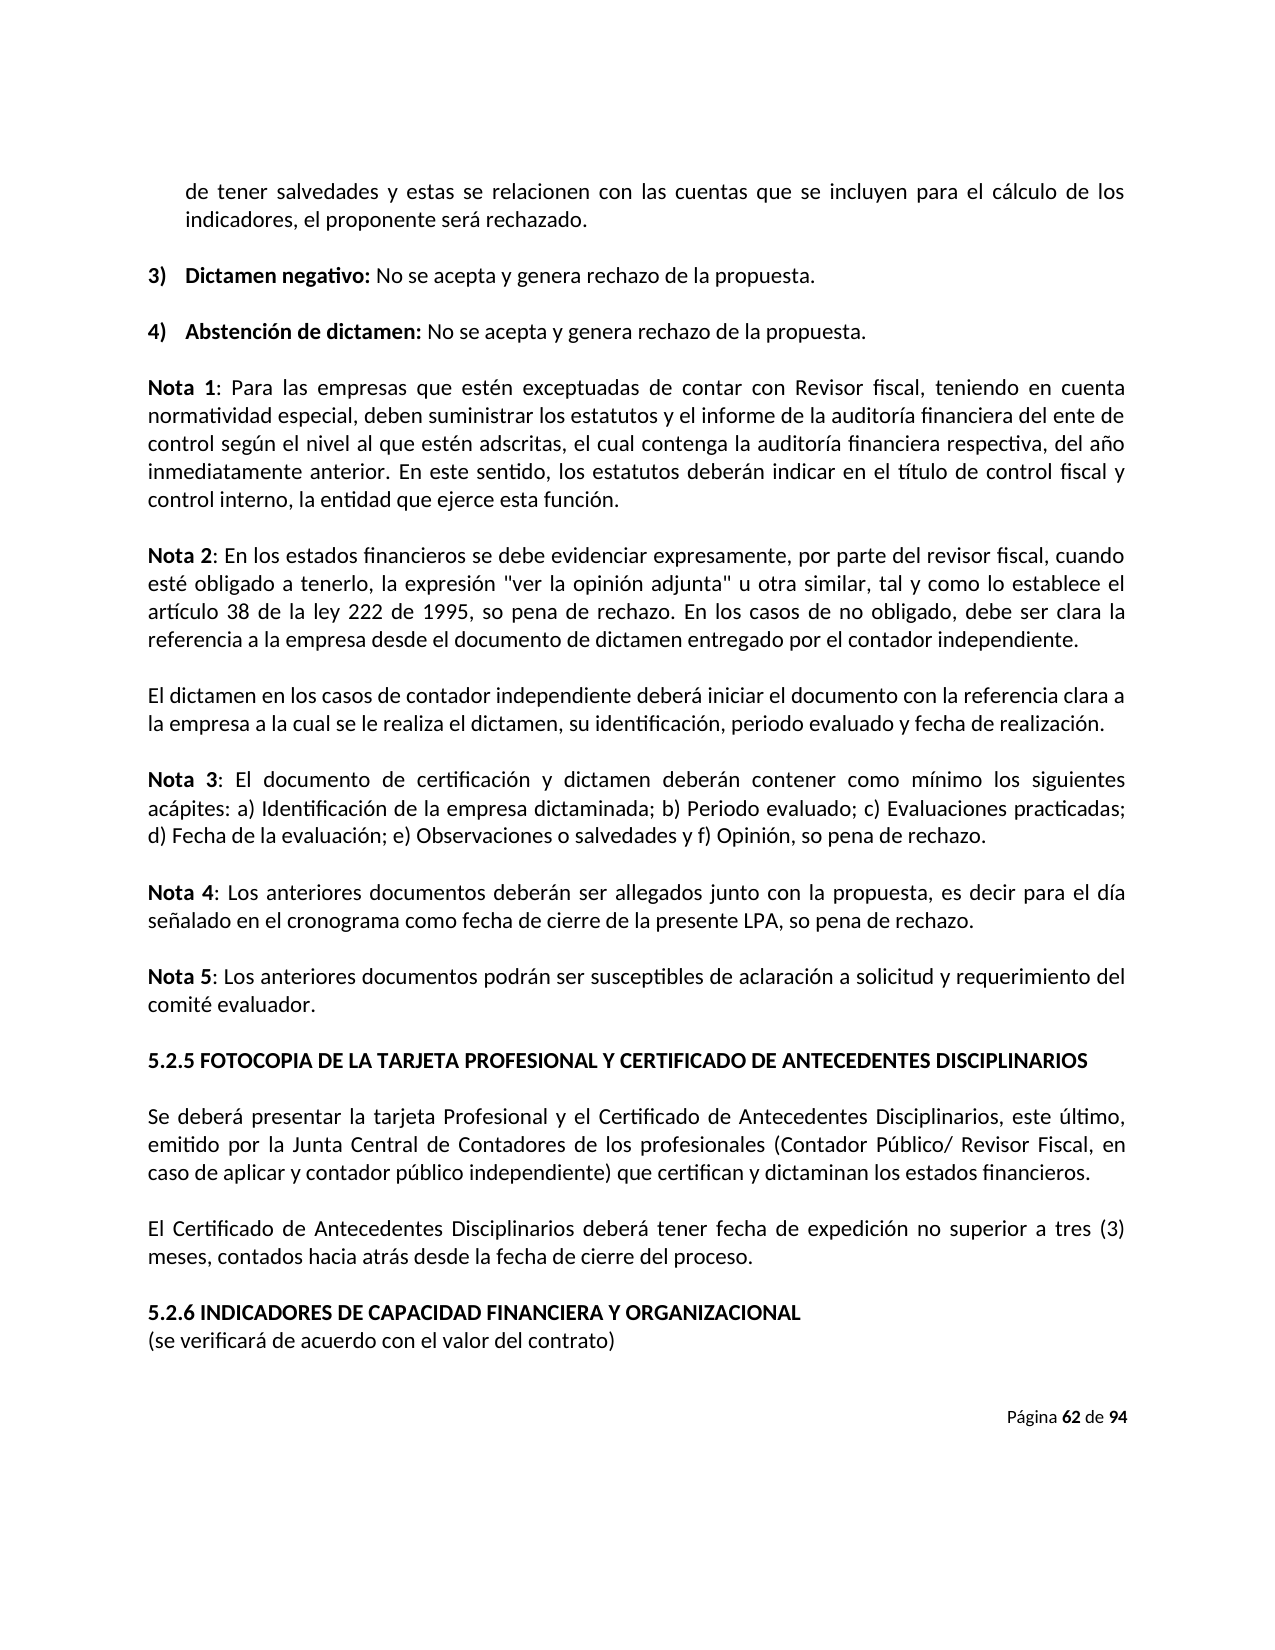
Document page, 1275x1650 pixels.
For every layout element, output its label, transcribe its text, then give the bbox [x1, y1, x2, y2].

text Se deberá presentar la tarjeta Profesional y el Certificado de Antecedentes Disciplinarios, este último, emitido por la Junta Central de Contadores de los profesionales (Contador Público/ Revisor Fiscal, en caso de aplicar y contador público independiente) que certifican y dictaminan los estados financieros. [148, 1102, 1127, 1186]
list Abstención de dictamen: No se acepta y genera rechazo de la propuesta. [148, 317, 1127, 345]
subtitle 5.2.5 FOTOCOPIA DE LA TARJETA PROFESIONAL Y CERTIFICADO DE ANTECEDENTES DISCIPLINARIOS [148, 1046, 1127, 1074]
text El dictamen en los casos de contador independiente deberá iniciar el documento con la referencia clara a la empresa a la cual se le realiza el dictamen, su identificación, periodo evaluado y fecha de realización. [148, 682, 1127, 738]
subtitle 5.2.6 INDICADORES DE CAPACIDAD FINANCIERA Y ORGANIZACIONAL [148, 1298, 1127, 1326]
text Nota 5: Los anteriores documentos podrán ser susceptibles de aclaración a solicitud y requerimiento del comité evaluador. [148, 962, 1127, 1018]
text Nota 1: Para las empresas que estén exceptuadas de contar con Revisor fiscal, teniendo en cuenta normatividad especial, deben suministrar los estatutos y el informe de la auditoría financiera del ente de control según el nivel al que estén adscritas, el cual contenga la auditoría financiera respectiva, del año inmediatamente anterior. En este sentido, los estatutos deberán indicar en el título de control fiscal y control interno, la entidad que ejerce esta función. [148, 373, 1127, 513]
text Nota 4: Los anteriores documentos deberán ser allegados junto con la propuesta, es decir para el día señalado en el cronograma como fecha de cierre de la presente LPA, so pena de rechazo. [148, 878, 1127, 934]
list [148, 177, 1127, 233]
list Dictamen negativo: No se acepta y genera rechazo de la propuesta. [148, 261, 1127, 289]
text El Certificado de Antecedentes Disciplinarios deberá tener fecha de expedición no superior a tres (3) meses, contados hacia atrás desde la fecha de cierre del proceso. [148, 1214, 1127, 1270]
text Nota 3: El documento de certificación y dictamen deberán contener como mínimo los siguientes acápites: a) Identificación de la empresa dictaminada; b) Periodo evaluado; c) Evaluaciones practicadas; d) Fecha de la evaluación; e) Observaciones o salvedades y f) Opinión, so pena de rechazo. [148, 766, 1127, 850]
text (se verificará de acuerdo con el valor del contrato) [148, 1326, 1127, 1354]
text Nota 2: En los estados financieros se debe evidenciar expresamente, por parte del revisor fiscal, cuando esté obligado a tenerlo, la expresión "ver la opinión adjunta" u otra similar, tal y como lo establece el artículo 38 de la ley 222 de 1995, so pena de rechazo. En los casos de no obligado, debe ser clara la referencia a la empresa desde el documento de dictamen entregado por el contador independiente. [148, 541, 1127, 653]
